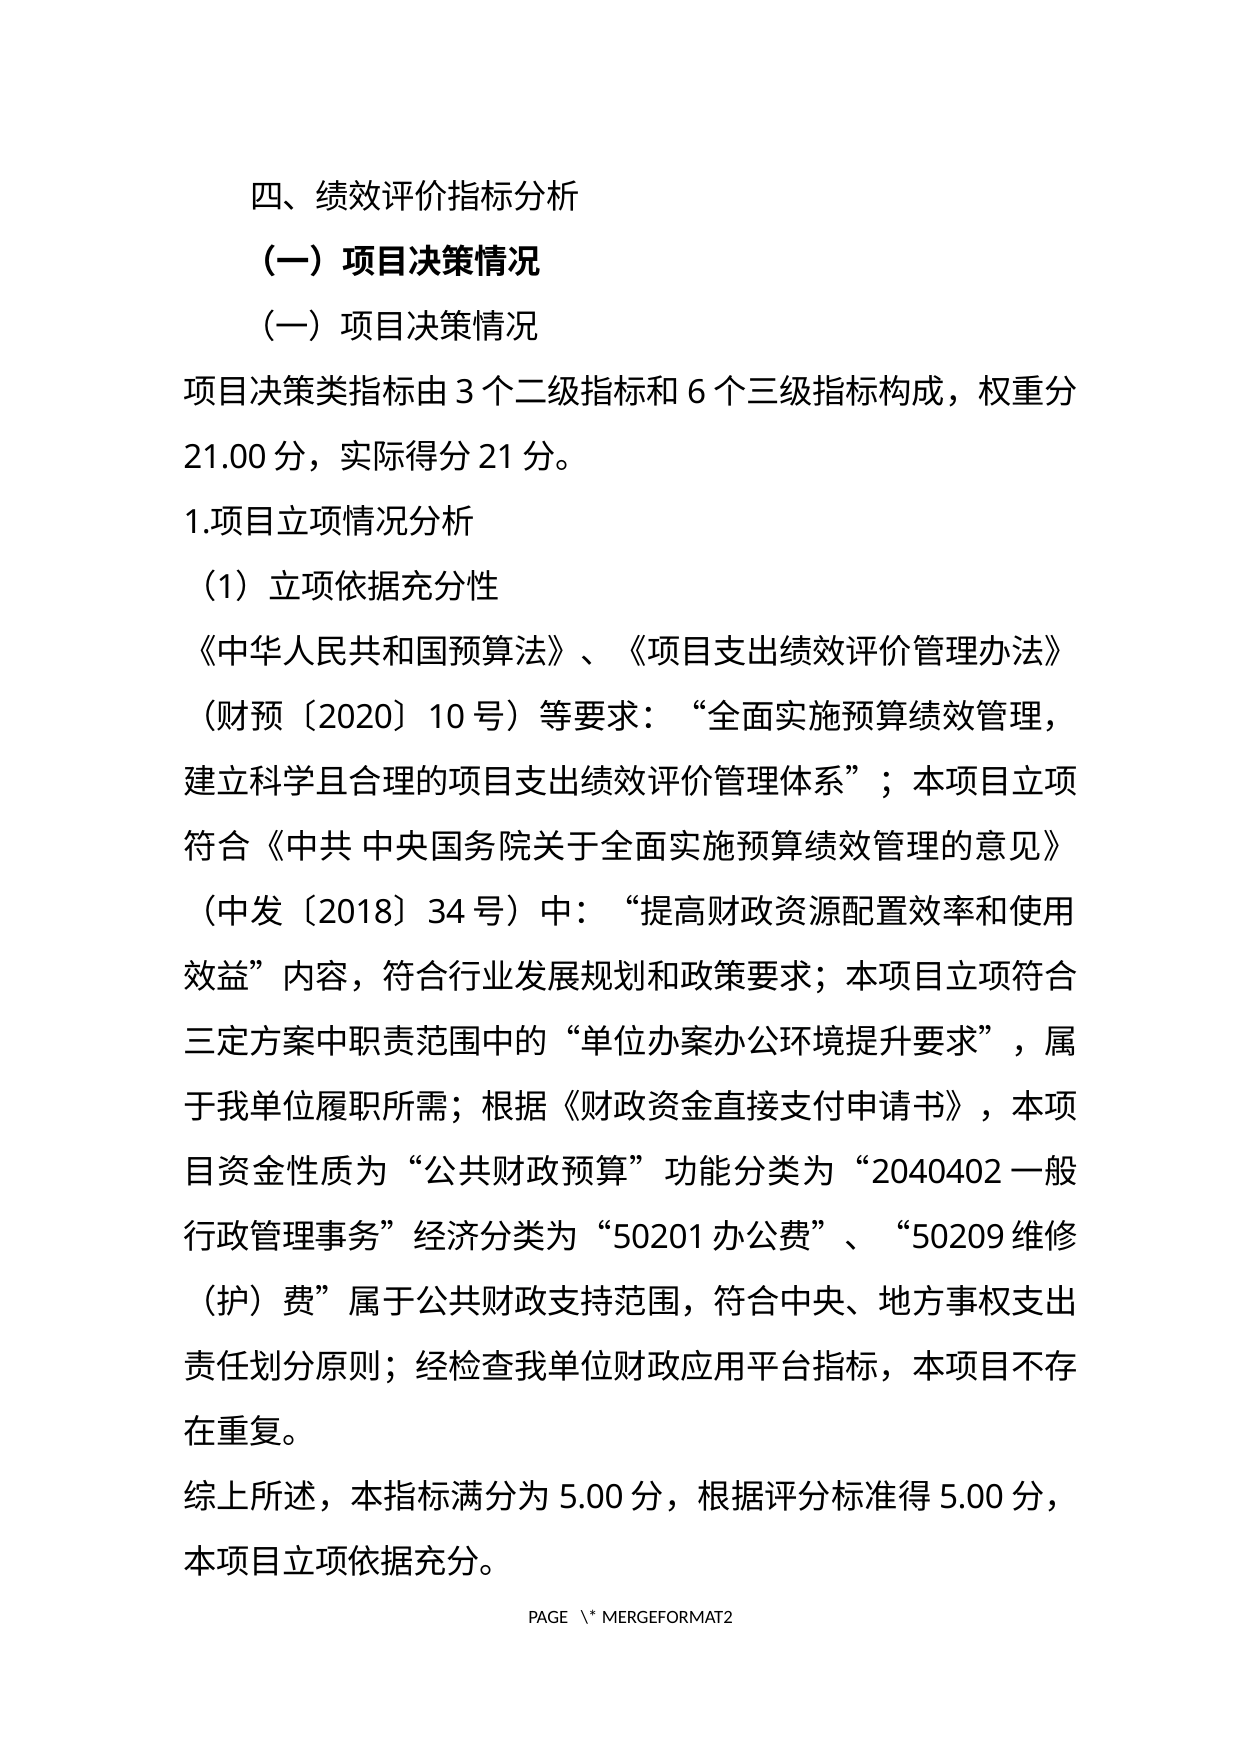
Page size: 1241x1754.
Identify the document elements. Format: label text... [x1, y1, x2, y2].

text 四、绩效评价指标分析 [183, 162, 1078, 227]
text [183, 292, 1078, 1592]
text （一）项目决策情况 [183, 227, 1078, 292]
